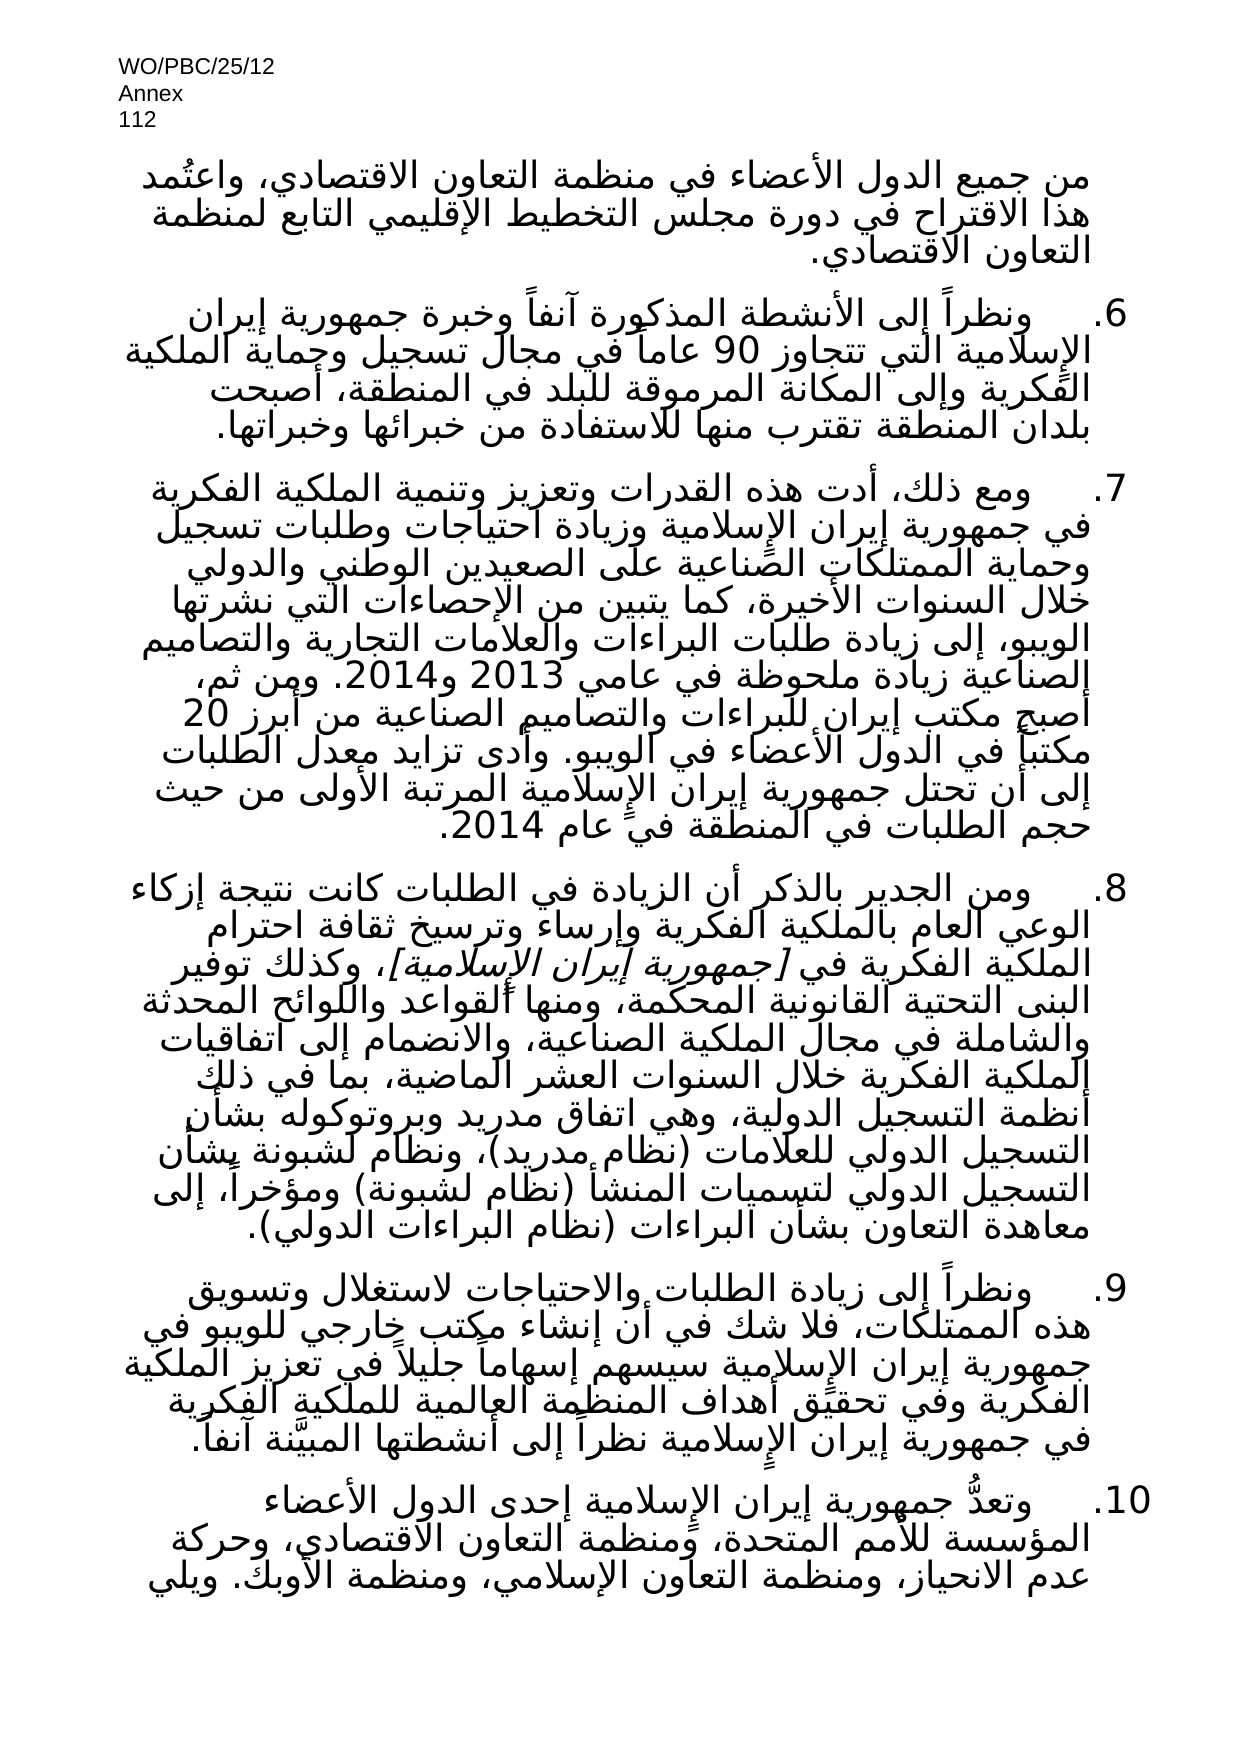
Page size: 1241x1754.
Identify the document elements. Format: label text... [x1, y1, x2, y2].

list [118, 1483, 1092, 1596]
list ومن الجدير بالذكر أن الزيادة في الطلبات كانت نتيجة إزكاء الوعي العام بالملكية الفكرية وإرساء وترسيخ ثقافة احترام الملكية الفكرية في [جمهورية إيران الإٍسلامية]، وكذلك توفير البنى التحتية القانونية المحكمة، ومنها القواعد واللوائح المحدثة والشاملة في مجال الملكية الصناعية، والانضمام إلى اتفاقيات الملكية الفكرية خلال السنوات العشر الماضية، بما في ذلك أنظمة التسجيل الدولية، وهي اتفاق مدريد وبروتوكوله بشأن التسجيل الدولي للعلامات (نظام مدريد)، ونظام لشبونة بشأن التسجيل الدولي لتسميات المنشأ (نظام لشبونة) ومؤخراً، إلى معاهدة التعاون بشأن البراءات (نظام البراءات الدولي). [118, 871, 1092, 1246]
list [118, 158, 1092, 271]
list ونظراً إلى الأنشطة المذكورة آنفاً وخبرة جمهورية إيران الإٍسلامية التي تتجاوز 90 عاماً في مجال تسجيل وحماية الملكية الفكرية وإلى المكانة المرموقة للبلد في المنطقة، أصبحت بلدان المنطقة تقترب منها للاستفادة من خبرائها وخبراتها. [118, 296, 1092, 446]
list ونظراً إلى زيادة الطلبات والاحتياجات لاستغلال وتسويق هذه الممتلكات، فلا شك في أن إنشاء مكتب خارجي للويبو في جمهورية إيران الإٍسلامية سيسهم إسهاماً جليلاً في تعزيز الملكية الفكرية وفي تحقيق أهداف المنظمة العالمية للملكية الفكرية في جمهورية إيران الإٍسلامية نظراً إلى أنشطتها المبيَّنة آنفاً. [118, 1271, 1092, 1458]
list ومع ذلك، أدت هذه القدرات وتعزيز وتنمية الملكية الفكرية في جمهورية إيران الإٍسلامية وزيادة احتياجات وطلبات تسجيل وحماية الممتلكات الصناعية على الصعيدين الوطني والدولي خلال السنوات الأخيرة، كما يتبين من الإحصاءات التي نشرتها الويبو، إلى زيادة طلبات البراءات والعلامات التجارية والتصاميم الصناعية زيادة ملحوظة في عامي 2013 و2014. ومن ثم، أصبح مكتب إيران للبراءات والتصاميم الصناعية من أبرز 20 مكتباً في الدول الأعضاء في الويبو. وأدى تزايد معدل الطلبات إلى أن تحتل جمهورية إيران الإٍسلامية المرتبة الأولى من حيث حجم الطلبات في المنطقة في عام 2014. [118, 471, 1092, 846]
